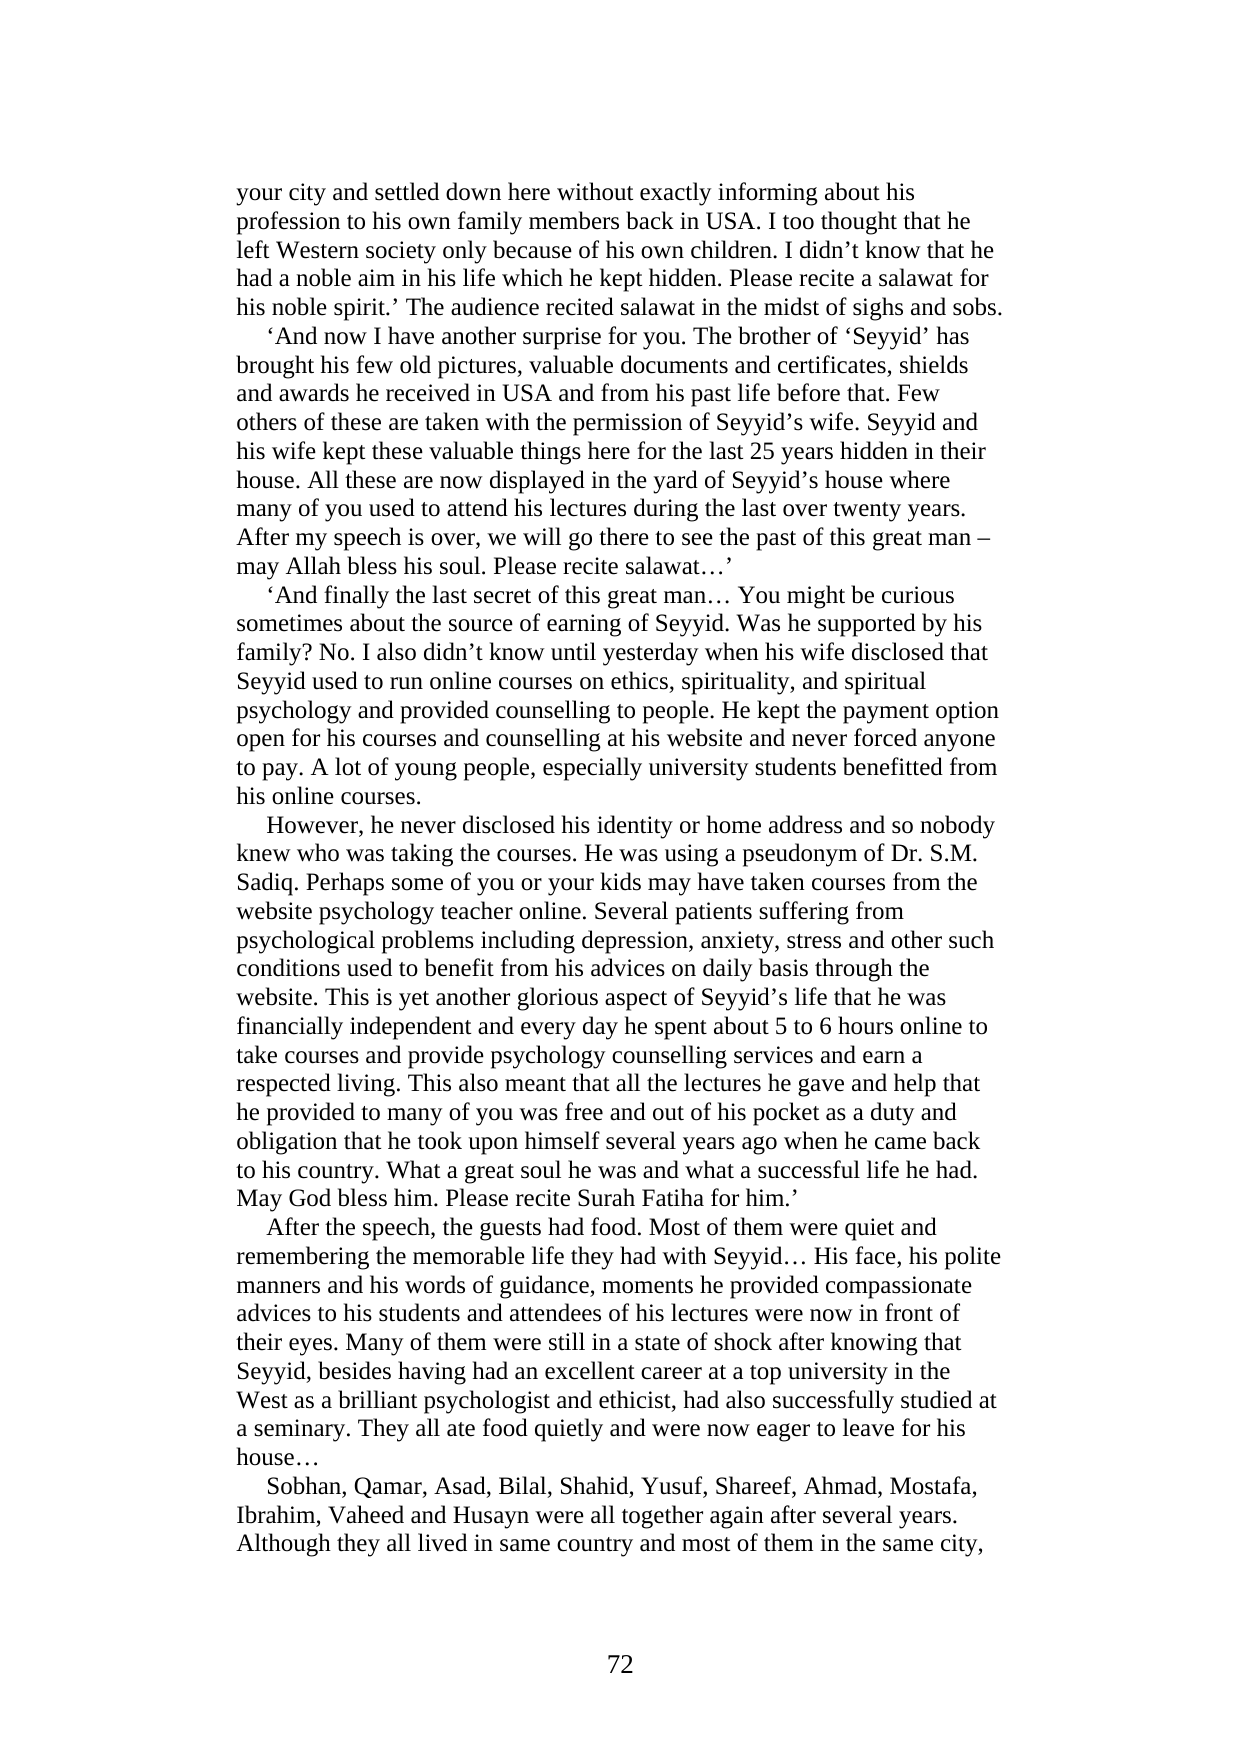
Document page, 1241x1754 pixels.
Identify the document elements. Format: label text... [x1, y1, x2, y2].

text After the speech, the guests had food. Most of them were quiet and remembering the memorable life they had with Seyyid… His face, his polite manners and his words of guidance, moments he provided compassionate advices to his students and attendees of his lectures were now in front of their eyes. Many of them were still in a state of shock after knowing that Seyyid, besides having had an excellent career at a top university in the West as a brilliant psychologist and ethicist, had also successfully studied at a seminary. They all ate food quietly and were now eager to leave for his house… [236, 1212, 1004, 1471]
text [236, 177, 1004, 321]
text However, he never disclosed his identity or home address and so nobody knew who was taking the courses. He was using a pseudonym of Dr. S.M. Sadiq. Perhaps some of you or your kids may have taken courses from the website psychology teacher online. Several patients suffering from psychological problems including depression, anxiety, stress and other such conditions used to benefit from his advices on daily basis through the website. This is yet another glorious aspect of Seyyid’s life that he was financially independent and every day he spent about 5 to 6 hours online to take courses and provide psychology counselling services and earn a respected living. This also meant that all the lectures he gave and help that he provided to many of you was free and out of his pocket as a duty and obligation that he took upon himself several years ago when he came back to his country. What a great soul he was and what a successful life he had. May God bless him. Please recite Surah Fatiha for him.’ [236, 810, 1004, 1212]
text ‘And finally the last secret of this great man… You might be curious sometimes about the source of earning of Seyyid. Was he supported by his family? No. I also didn’t know until yesterday when his wife disclosed that Seyyid used to run online courses on ethics, spirituality, and spiritual psychology and provided counselling to people. He kept the payment option open for his courses and counselling at his website and never forced anyone to pay. A lot of young people, especially university students benefitted from his online courses. [236, 580, 1004, 810]
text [236, 1471, 1004, 1557]
text ‘And now I have another surprise for you. The brother of ‘Seyyid’ has brought his few old pictures, valuable documents and certificates, shields and awards he received in USA and from his past life before that. Few others of these are taken with the permission of Seyyid’s wife. Seyyid and his wife kept these valuable things here for the last 25 years hidden in their house. All these are now displayed in the yard of Seyyid’s house where many of you used to attend his lectures during the last over twenty years. After my speech is over, we will go there to see the past of this great man – may Allah bless his soul. Please recite salawat…’ [236, 321, 1004, 580]
